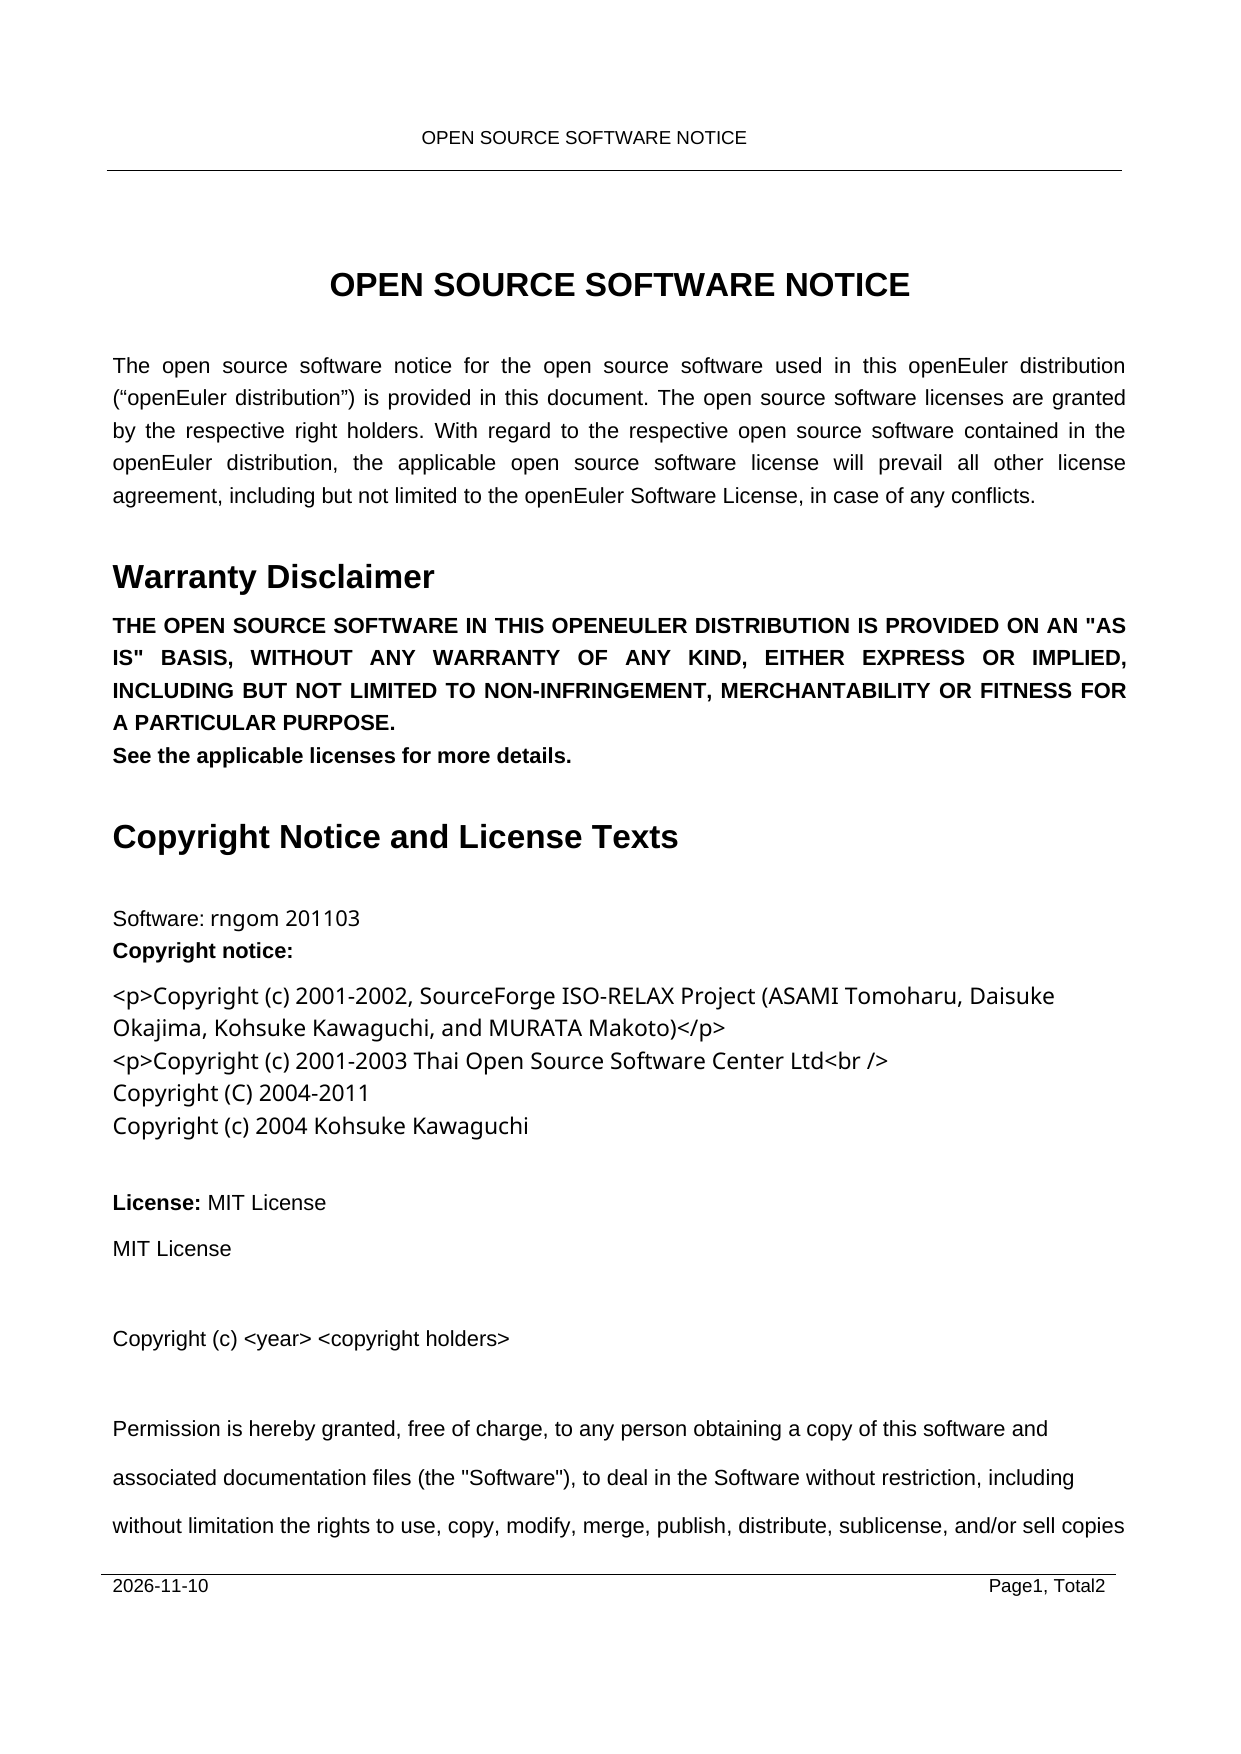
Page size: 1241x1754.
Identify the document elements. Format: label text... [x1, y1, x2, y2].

text Copyright (c) <year> <copyright holders> [112, 1322, 1128, 1354]
text Software: rngom 201103 [112, 901, 1128, 934]
text Copyright Notice and License Texts [112, 804, 1128, 869]
text <p>Copyright (c) 2001-2003 Thai Open Source Software Center Ltd<br /> [112, 1044, 1128, 1077]
text THE OPEN SOURCE SOFTWARE IN THIS OPENEULER DISTRIBUTION IS PROVIDED ON AN "AS IS" BASIS, WITHOUT ANY WARRANTY OF ANY KIND, EITHER EXPRESS OR IMPLIED, INCLUDING BUT NOT LIMITED TO NON-INFRINGEMENT, MERCHANTABILITY OR FITNESS FOR A PARTICULAR PURPOSE. See the applicable licenses for more details. [112, 609, 1128, 771]
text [112, 1412, 1128, 1542]
text Copyright notice: [112, 934, 1128, 966]
text MIT License [112, 1232, 1128, 1264]
text Copyright (c) 2004 Kohsuke Kawaguchi [112, 1109, 1128, 1142]
text The open source software notice for the open source software used in this openEuler distribution (“openEuler distribution”) is provided in this document. The open source software licenses are granted by the respective right holders. With regard to the respective open source software contained in the openEuler distribution, the applicable open source software license will prevail all other license agreement, including but not limited to the openEuler Software License, in case of any conflicts. [112, 349, 1128, 511]
text Warranty Disclaimer [112, 544, 1128, 609]
text License: MIT License [112, 1187, 1128, 1219]
text <p>Copyright (c) 2001-2002, SourceForge ISO-RELAX Project (ASAMI Tomoharu, Daisuke Okajima, Kohsuke Kawaguchi, and MURATA Makoto)</p> [112, 979, 1128, 1044]
text Copyright (C) 2004-2011 [112, 1077, 1128, 1109]
text OPEN SOURCE SOFTWARE NOTICE [112, 251, 1128, 316]
